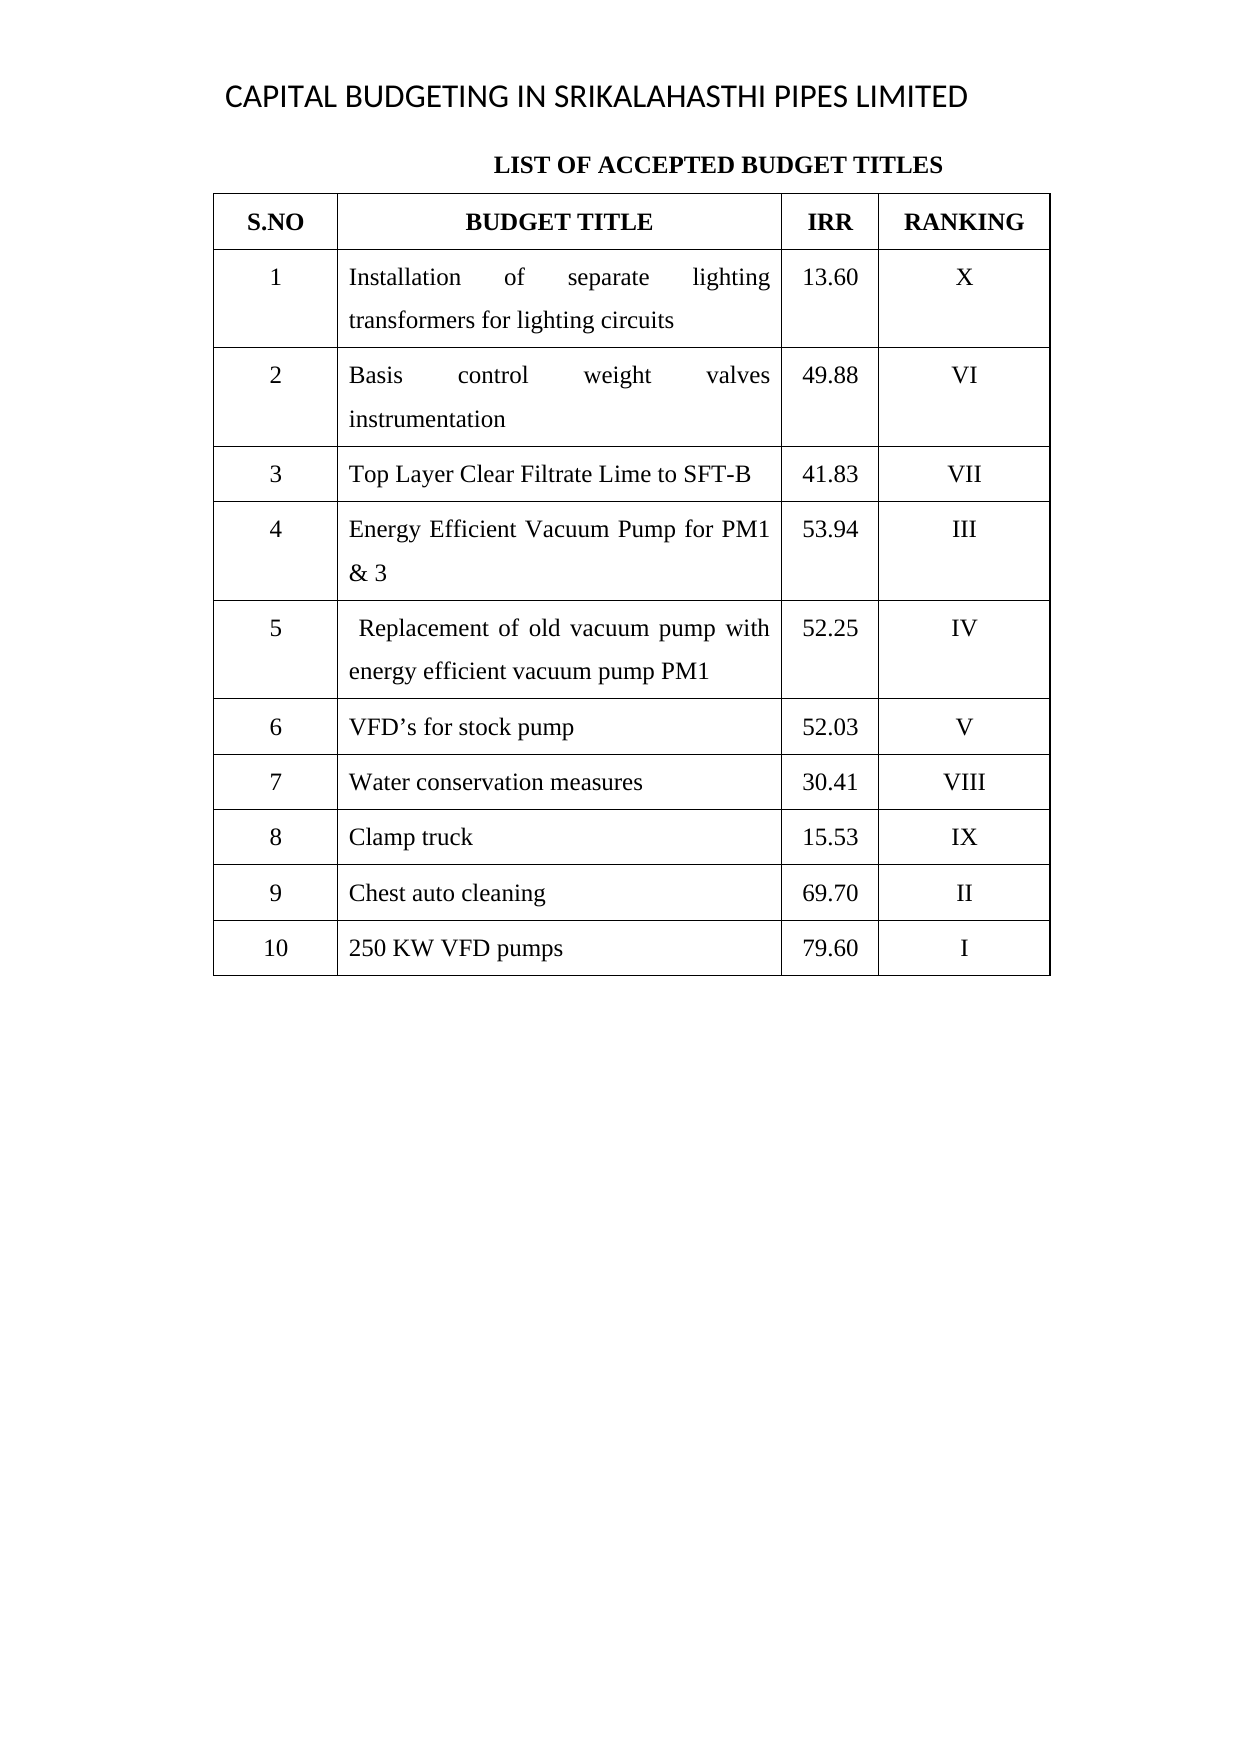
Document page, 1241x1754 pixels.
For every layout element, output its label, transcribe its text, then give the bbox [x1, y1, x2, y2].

table_cell 8 [214, 810, 337, 864]
table_cell III [879, 502, 1049, 599]
table_cell 30.41 [782, 755, 878, 809]
table_header S.NO [214, 194, 337, 248]
table_cell 79.60 [782, 921, 878, 975]
table_cell 6 [214, 699, 337, 753]
table_cell 15.53 [782, 810, 878, 864]
table_cell Chest auto cleaning [338, 865, 781, 920]
table_cell Installation of separate lighting transformers for lighting circuits [338, 250, 781, 347]
table_cell VI [879, 348, 1049, 446]
table_cell 250 KW VFD pumps [338, 921, 781, 975]
table_cell 41.83 [782, 447, 878, 501]
table_cell Basis control weight valves instrumentation [338, 348, 781, 446]
table_cell VIII [879, 755, 1049, 809]
table_cell 13.60 [782, 250, 878, 347]
table_cell VII [879, 447, 1049, 501]
table_header IRR [782, 194, 878, 248]
table_cell 5 [214, 601, 337, 698]
table_cell IV [879, 601, 1049, 698]
table_cell VFD’s for stock pump [338, 699, 781, 753]
table_header BUDGET TITLE [338, 194, 781, 248]
table_cell I [879, 921, 1049, 975]
table_cell 49.88 [782, 348, 878, 446]
table_cell Energy Efficient Vacuum Pump for PM1 & 3 [338, 502, 781, 599]
table_cell 1 [214, 250, 337, 347]
table_cell 10 [214, 921, 337, 975]
table_cell Top Layer Clear Filtrate Lime to SFT-B [338, 447, 781, 501]
text LIST OF ACCEPTED BUDGET TITLES [347, 150, 1090, 179]
table_cell X [879, 250, 1049, 347]
table_cell 4 [214, 502, 337, 599]
table_cell 53.94 [782, 502, 878, 599]
table_cell 52.25 [782, 601, 878, 698]
table_cell 3 [214, 447, 337, 501]
table_cell 7 [214, 755, 337, 809]
table_cell V [879, 699, 1049, 753]
table_cell 9 [214, 865, 337, 920]
table_cell Water conservation measures [338, 755, 781, 809]
table_cell IX [879, 810, 1049, 864]
table_header RANKING [879, 194, 1049, 248]
table_cell Replacement of old vacuum pump with energy efficient vacuum pump PM1 [338, 601, 781, 698]
table_cell II [879, 865, 1049, 920]
table_cell 69.70 [782, 865, 878, 920]
table_cell 2 [214, 348, 337, 446]
table_cell 52.03 [782, 699, 878, 753]
table_cell Clamp truck [338, 810, 781, 864]
